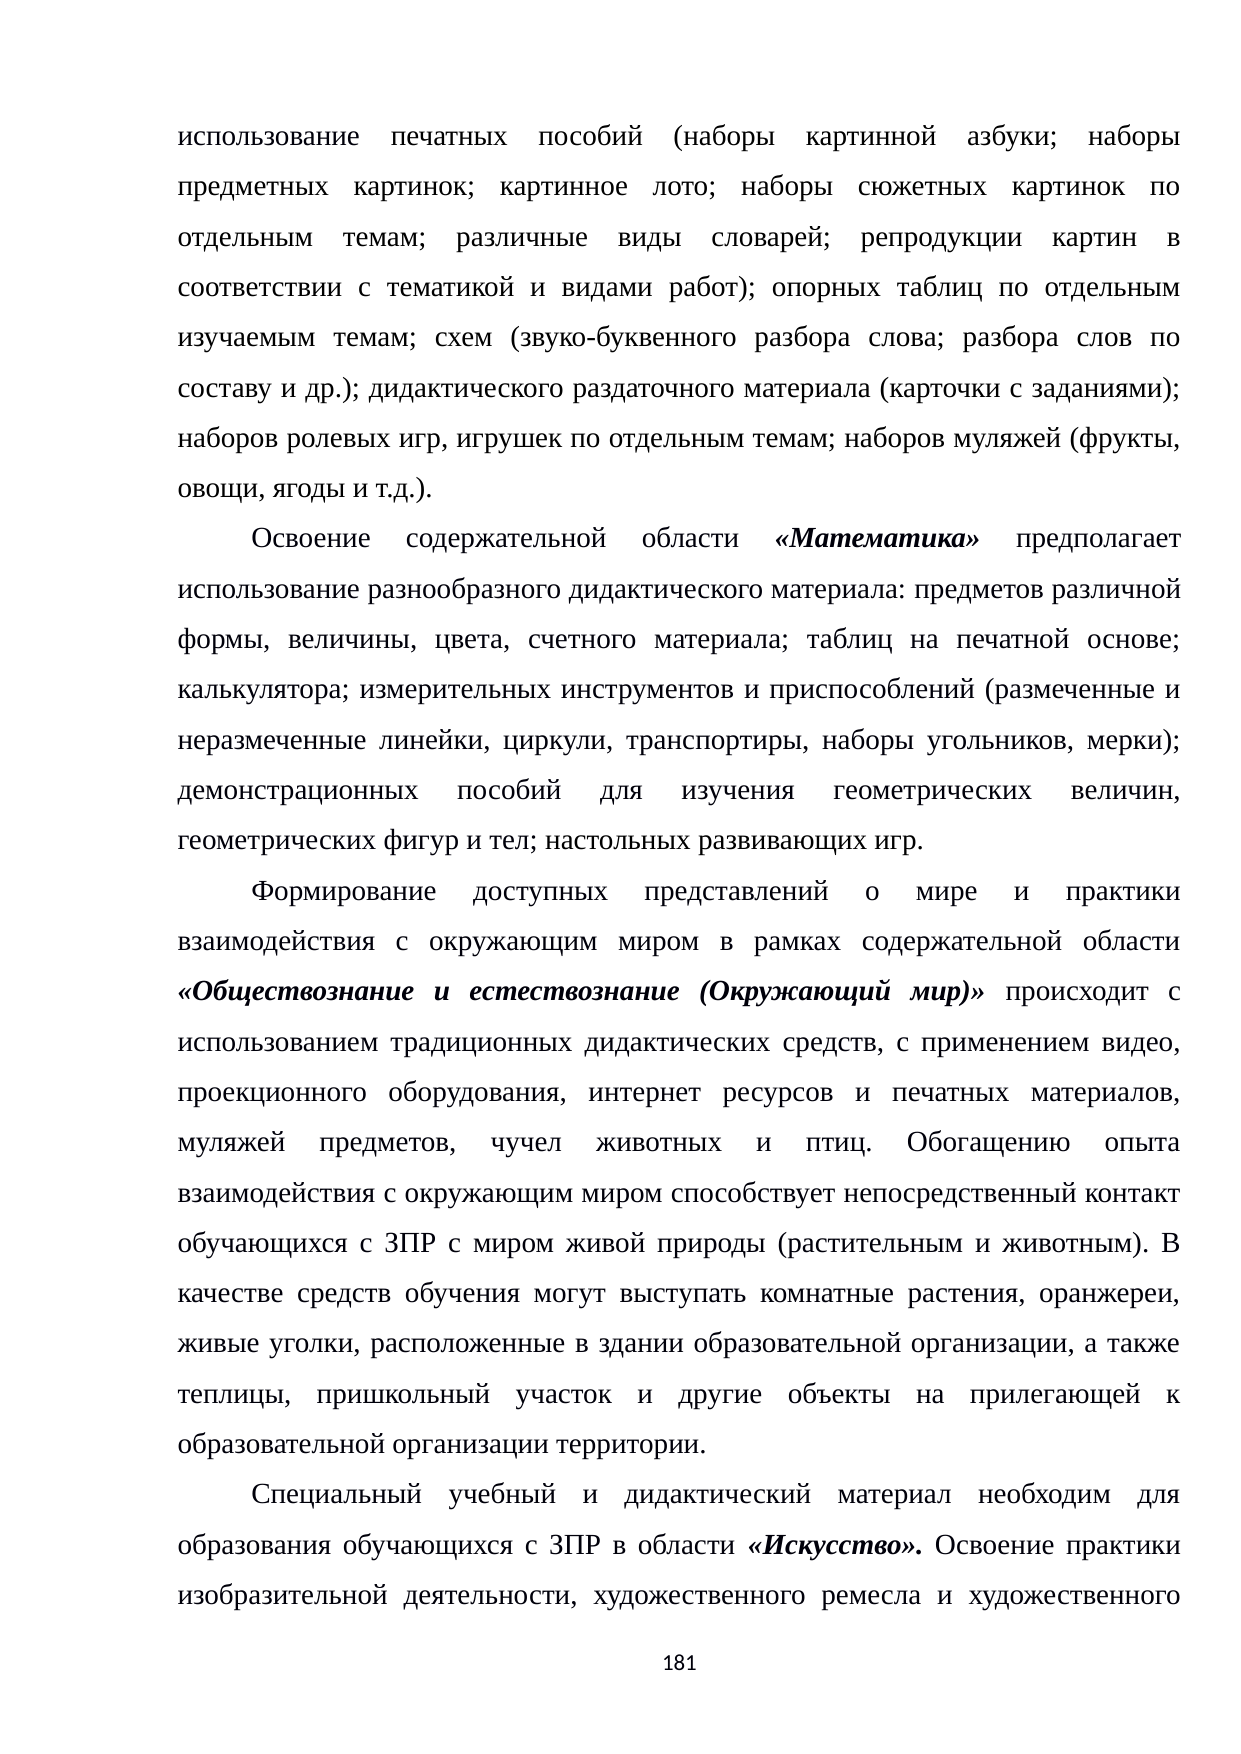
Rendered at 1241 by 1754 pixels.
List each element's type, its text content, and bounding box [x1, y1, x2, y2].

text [177, 118, 1181, 504]
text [177, 1477, 1181, 1611]
text Освоение содержательной области «Математика» предполагает использование разнообразного дидактического материала: предметов различной формы, величины, цвета, счетного материала; таблиц на печатной основе; калькулятора; измерительных инструментов и приспособлений (размеченные и неразмеченные линейки, циркули, транспортиры, наборы угольников, мерки); демонстрационных пособий для изучения геометрических величин, геометрических фигур и тел; настольных развивающих игр. [177, 521, 1181, 856]
text Формирование доступных представлений о мире и практики взаимодействия с окружающим миром в рамках содержательной области «Обществознание и естествознание (Окружающий мир)» происходит с использованием традиционных дидактических средств, с применением видео, проекционного оборудования, интернет ресурсов и печатных материалов, муляжей предметов, чучел животных и птиц. Обогащению опыта взаимодействия с окружающим миром способствует непосредственный контакт обучающихся с ЗПР с миром живой природы (растительным и животным). В качестве средств обучения могут выступать комнатные растения, оранжереи, живые уголки, расположенные в здании образовательной организации, а также теплицы, пришкольный участок и другие объекты на прилегающей к образовательной организации территории. [177, 873, 1181, 1460]
